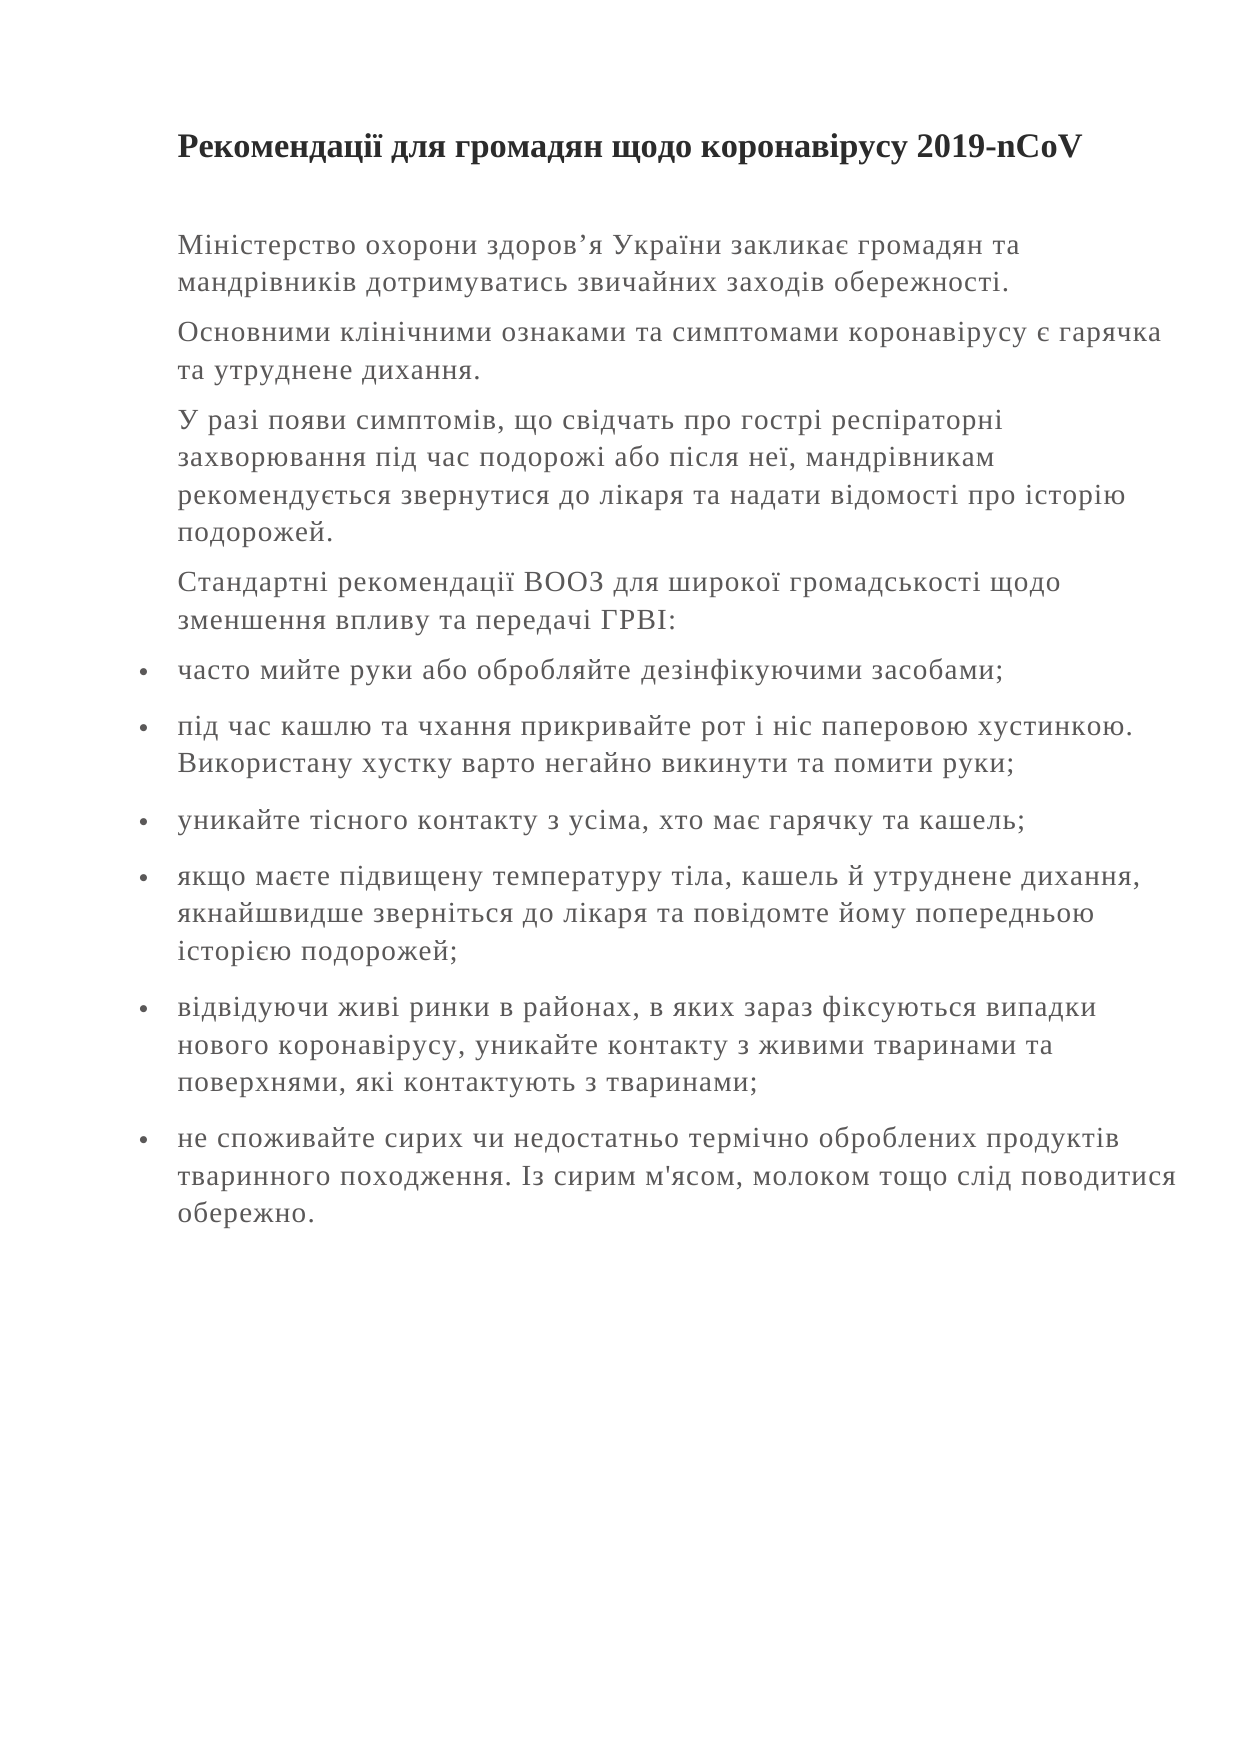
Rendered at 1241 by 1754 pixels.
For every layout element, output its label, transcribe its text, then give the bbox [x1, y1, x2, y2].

list відвідуючи живі ринки в районах, в яких зараз фіксуються випадки нового коронавірусу, уникайте контакту з живими тваринами та поверхнями, які контактують з тваринами; [140, 985, 1181, 1098]
list під час кашлю та чхання прикривайте рот і ніс паперовою хустинкою. Використану хустку варто негайно викинути та помити руки; [140, 704, 1181, 779]
text Основними клінічними ознаками та симптомами коронавірусу є гарячка та утруднене дихання. [177, 310, 1181, 385]
list уникайте тісного контакту з усіма, хто має гарячку та кашель; [140, 798, 1181, 835]
text У разі появи симптомів, що свідчать про гострі респіраторні захворювання під час подорожі або після неї, мандрівникам рекомендується звернутися до лікаря та надати відомості про історію подорожей. [177, 398, 1181, 548]
text Рекомендації для громадян щодо коронавірусу 2019-nCoV [177, 118, 1181, 165]
text Стандартні рекомендації ВООЗ для широкої громадськості щодо зменшення впливу та передачі ГРВІ: [177, 560, 1181, 635]
list не споживайте сирих чи недостатньо термічно оброблених продуктів тваринного походження. Із сирим м'ясом, молоком тощо слід поводитися обережно. [140, 1117, 1181, 1229]
list якщо маєте підвищену температуру тіла, кашель й утруднене дихання, якнайшвидше зверніться до лікаря та повідомте йому попередньою історією подорожей; [140, 854, 1181, 967]
text Міністерство охорони здоров’я України закликає громадян та мандрівників дотримуватись звичайних заходів обережності. [177, 223, 1181, 298]
list часто мийте руки або обробляйте дезінфікуючими засобами; [140, 648, 1181, 685]
